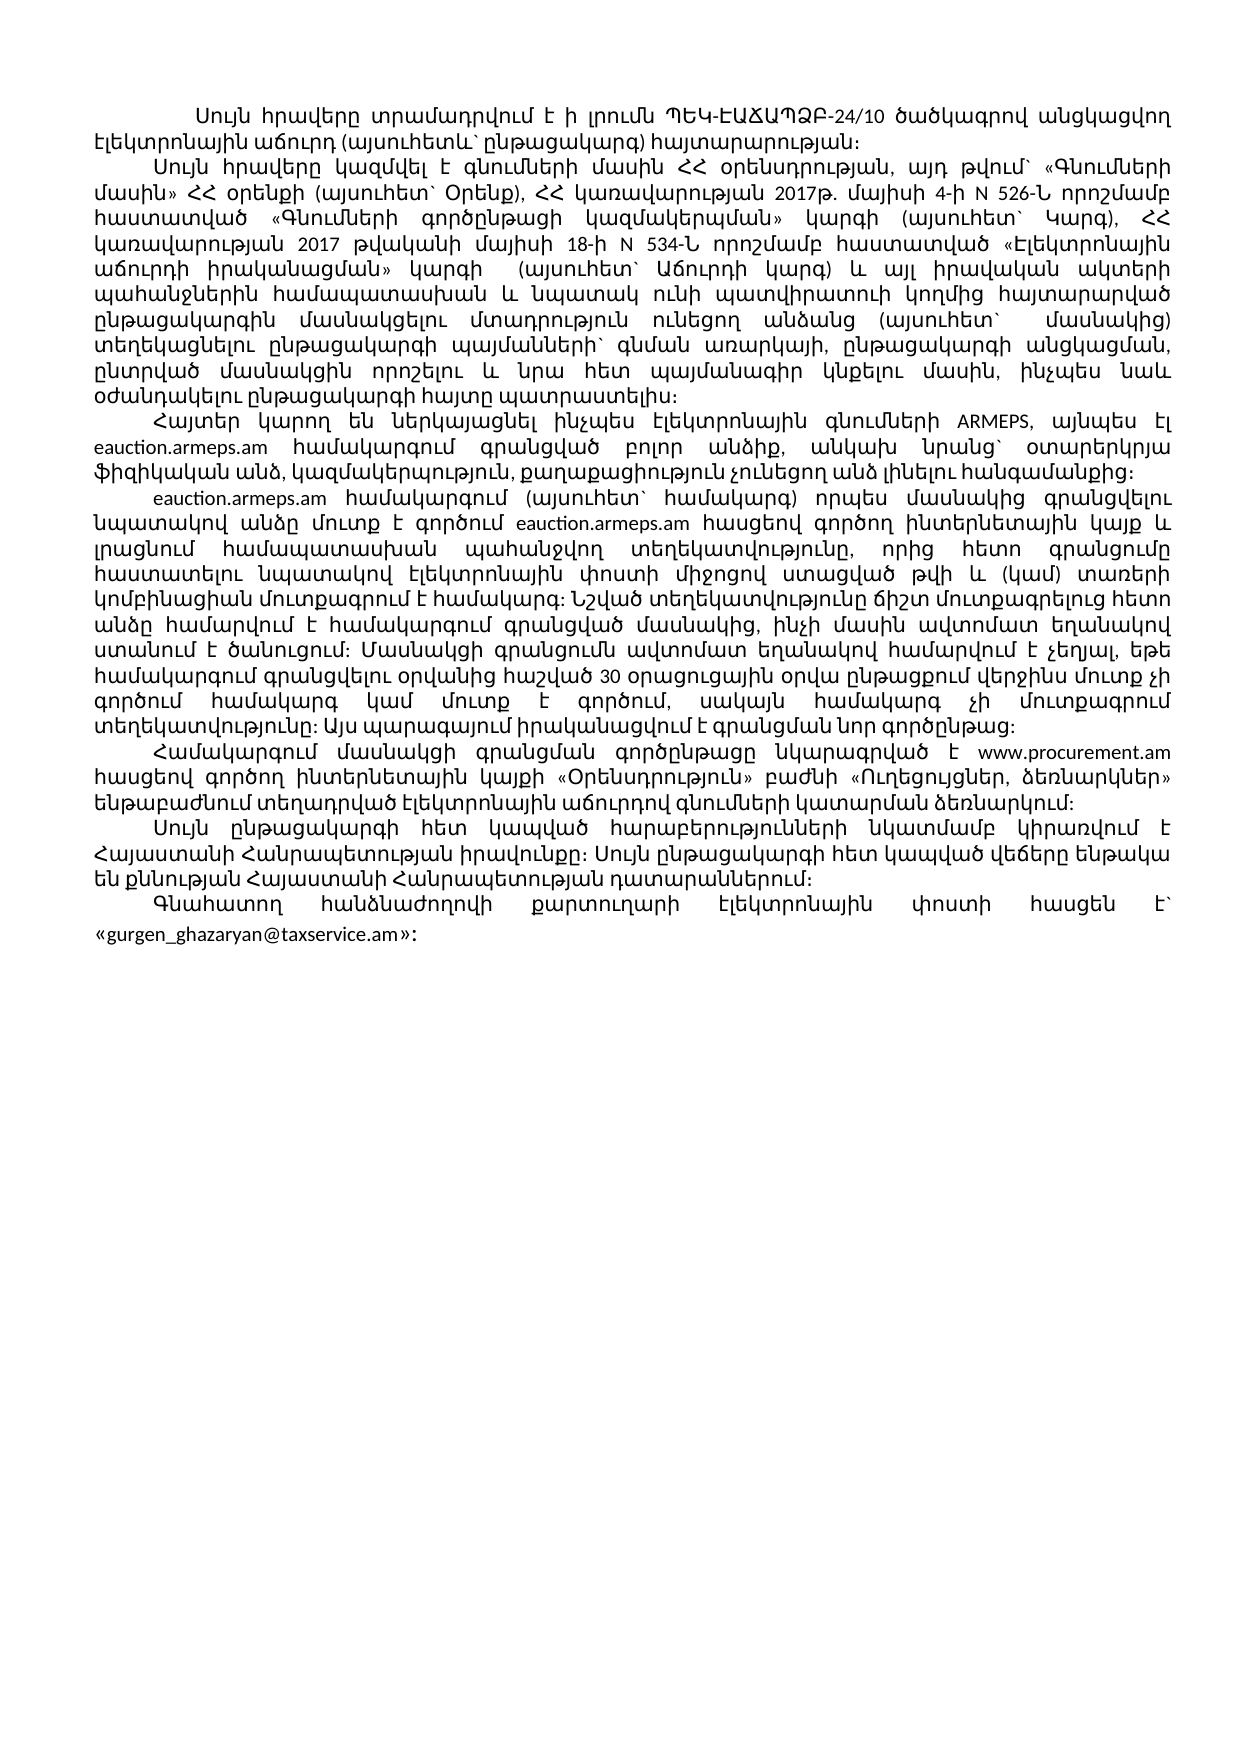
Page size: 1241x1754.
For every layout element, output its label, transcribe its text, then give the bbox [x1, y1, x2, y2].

text eauction.armeps.am համակարգում (այսուհետ` համակարգ) որպես մասնակից գրանցվելու նպատակով անձը մուտք է գործում eauction.armeps.am հասցեով գործող ինտերնետային կայք և լրացնում համապատասխան պահանջվող տեղեկատվությունը, որից հետո գրանցումը հաստատելու նպատակով էլեկտրոնային փոստի միջոցով ստացված թվի և (կամ) տառերի կոմբինացիան մուտքագրում է համակարգ: Նշված տեղեկատվությունը ճիշտ մուտքագրելուց հետո անձը համարվում է համակարգում գրանցված մասնակից, ինչի մասին ավտոմատ եղանակով ստանում է ծանուցում: Մասնակցի գրանցումն ավտոմատ եղանակով համարվում է չեղյալ, եթե համակարգում գրանցվելու օրվանից հաշված 30 օրացուցային օրվա ընթացքում վերջինս մուտք չի գործում համակարգ կամ մուտք է գործում, սակայն համակարգ չի մուտքագրում տեղեկատվությունը: Այս պարագայում իրականացվում է գրանցման նոր գործընթաց: [94, 485, 1171, 739]
text Հայտեր կարող են ներկայացնել ինչպես էլեկտրոնային գնումների ARMEPS, այնպես էլ eauction.armeps.am համակարգում գրանցված բոլոր անձիք, անկախ նրանց` օտարերկրյա ֆիզիկական անձ, կազմակերպություն, քաղաքացիություն չունեցող անձ լինելու հանգամանքից։ [94, 409, 1171, 485]
text Գնահատող հանձնաժողովի քարտուղարի էլեկտրոնային փոստի հասցեն է` «gurgen_ghazaryan@taxservice.am»: [94, 892, 1171, 948]
text Սույն ընթացակարգի հետ կապված հարաբերությունների նկատմամբ կիրառվում է Հայաստանի Հանրապետության իրավունքը։ Սույն ընթացակարգի հետ կապված վեճերը ենթակա են քննության Հայաստանի Հանրապետության դատարաններում։ [94, 815, 1171, 892]
text Համակարգում մասնակցի գրանցման գործընթացը նկարագրված է www.procurement.am հասցեով գործող ինտերնետային կայքի «Օրենսդրություն» բաժնի «Ուղեցույցներ, ձեռնարկներ» ենթաբաժնում տեղադրված էլեկտրոնային աճուրդով գնումների կատարման ձեռնարկում: [94, 739, 1171, 815]
text Սույն հրավերը կազմվել է գնումների մասին ՀՀ օրենսդրության, այդ թվում` «Գնումների մասին» ՀՀ օրենքի (այսուհետ` Օրենք), ՀՀ կառավարության 2017թ. մայիսի 4-ի N 526-Ն որոշմամբ հաստատված «Գնումների գործընթացի կազմակերպման» կարգի (այսուհետ` Կարգ), ՀՀ կառավարության 2017 թվականի մայիսի 18-ի N 534-Ն որոշմամբ հաստատված «Էլեկտրոնային աճուրդի իրականացման» կարգի (այսուհետ` Աճուրդի կարգ) և այլ իրավական ակտերի պահանջներին համապատասխան և նպատակ ունի պատվիրատուի կողմից հայտարարված ընթացակարգին մասնակցելու մտադրություն ունեցող անձանց (այսուհետ` մասնակից) տեղեկացնելու ընթացակարգի պայմանների` գնման առարկայի, ընթացակարգի անցկացման, ընտրված մասնակցին որոշելու և նրա հետ պայմանագիր կնքելու մասին, ինչպես նաև օժանդակելու ընթացակարգի հայտը պատրաստելիս։ [94, 154, 1171, 409]
text Սույն հրավերը տրամադրվում է ի լրումն ՊԵԿ-ԷԱՃԱՊՁԲ-24/10 ծածկագրով անցկացվող էլեկտրոնային աճուրդ (այսուհետև` ընթացակարգ) հայտարարության։ [94, 104, 1171, 154]
